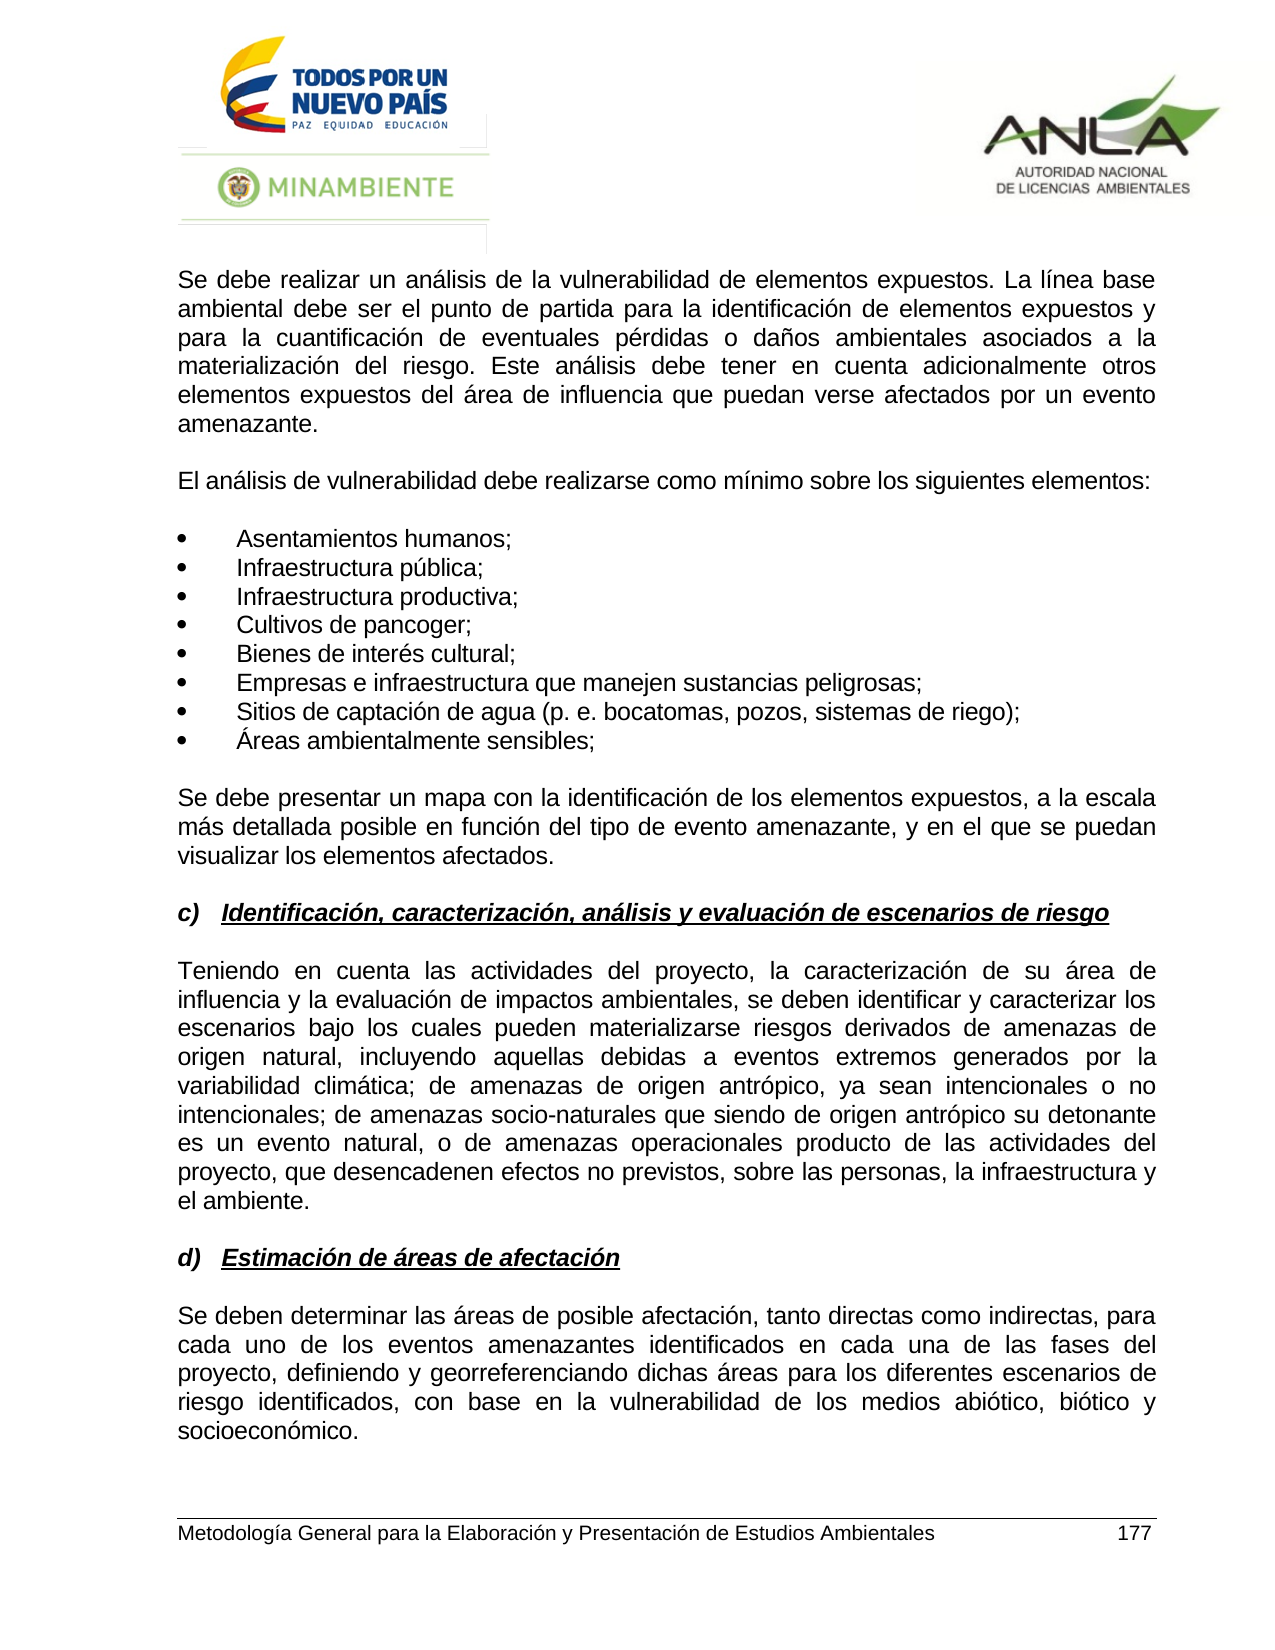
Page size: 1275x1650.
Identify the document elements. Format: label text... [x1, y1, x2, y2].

list Estimación de áreas de afectación [177, 1243, 1157, 1272]
list Sitios de captación de agua (p. e. bocatomas, pozos, sistemas de riego); [177, 697, 1157, 726]
picture [915, 61, 1275, 216]
list Bienes de interés cultural; [177, 639, 1157, 668]
list Empresas e infraestructura que manejen sustancias peligrosas; [177, 668, 1157, 697]
picture [178, 26, 493, 254]
list Se deben determinar las áreas de posible afectación, tanto directas como indirectas, para cada uno de los eventos amenazantes identificados en cada una de las fases del proyecto, definiendo y georreferenciando dichas áreas para los diferentes escenarios de riesgo identificados, con base en la vulnerabilidad de los medios abiótico, biótico y socioeconómico. [177, 1301, 1157, 1444]
list Infraestructura productiva; [177, 581, 1157, 610]
list Se debe presentar un mapa con la identificación de los elementos expuestos, a la escala más detallada posible en función del tipo de evento amenazante, y en el que se puedan visualizar los elementos afectados. [177, 783, 1157, 869]
list Infraestructura pública; [177, 553, 1157, 581]
list Identificación, caracterización, análisis y evaluación de escenarios de riesgo [177, 898, 1157, 927]
list Asentamientos humanos; [177, 524, 1157, 553]
list Áreas ambientalmente sensibles; [177, 726, 1157, 754]
list El análisis de vulnerabilidad debe realizarse como mínimo sobre los siguientes elementos: [177, 466, 1157, 495]
list Teniendo en cuenta las actividades del proyecto, la caracterización de su área de influencia y la evaluación de impactos ambientales, se deben identificar y caracterizar los escenarios bajo los cuales pueden materializarse riesgos derivados de amenazas de origen natural, incluyendo aquellas debidas a eventos extremos generados por la variabilidad climática; de amenazas de origen antrópico, ya sean intencionales o no intencionales; de amenazas socio-naturales que siendo de origen antrópico su detonante es un evento natural, o de amenazas operacionales producto de las actividades del proyecto, que desencadenen efectos no previstos, sobre las personas, la infraestructura y el ambiente. [177, 956, 1157, 1214]
list Cultivos de pancoger; [177, 610, 1157, 639]
list Se debe realizar un análisis de la vulnerabilidad de elementos expuestos. La línea base ambiental debe ser el punto de partida para la identificación de elementos expuestos y para la cuantificación de eventuales pérdidas o daños ambientales asociados a la materialización del riesgo. Este análisis debe tener en cuenta adicionalmente otros elementos expuestos del área de influencia que puedan verse afectados por un evento amenazante. [177, 265, 1157, 437]
